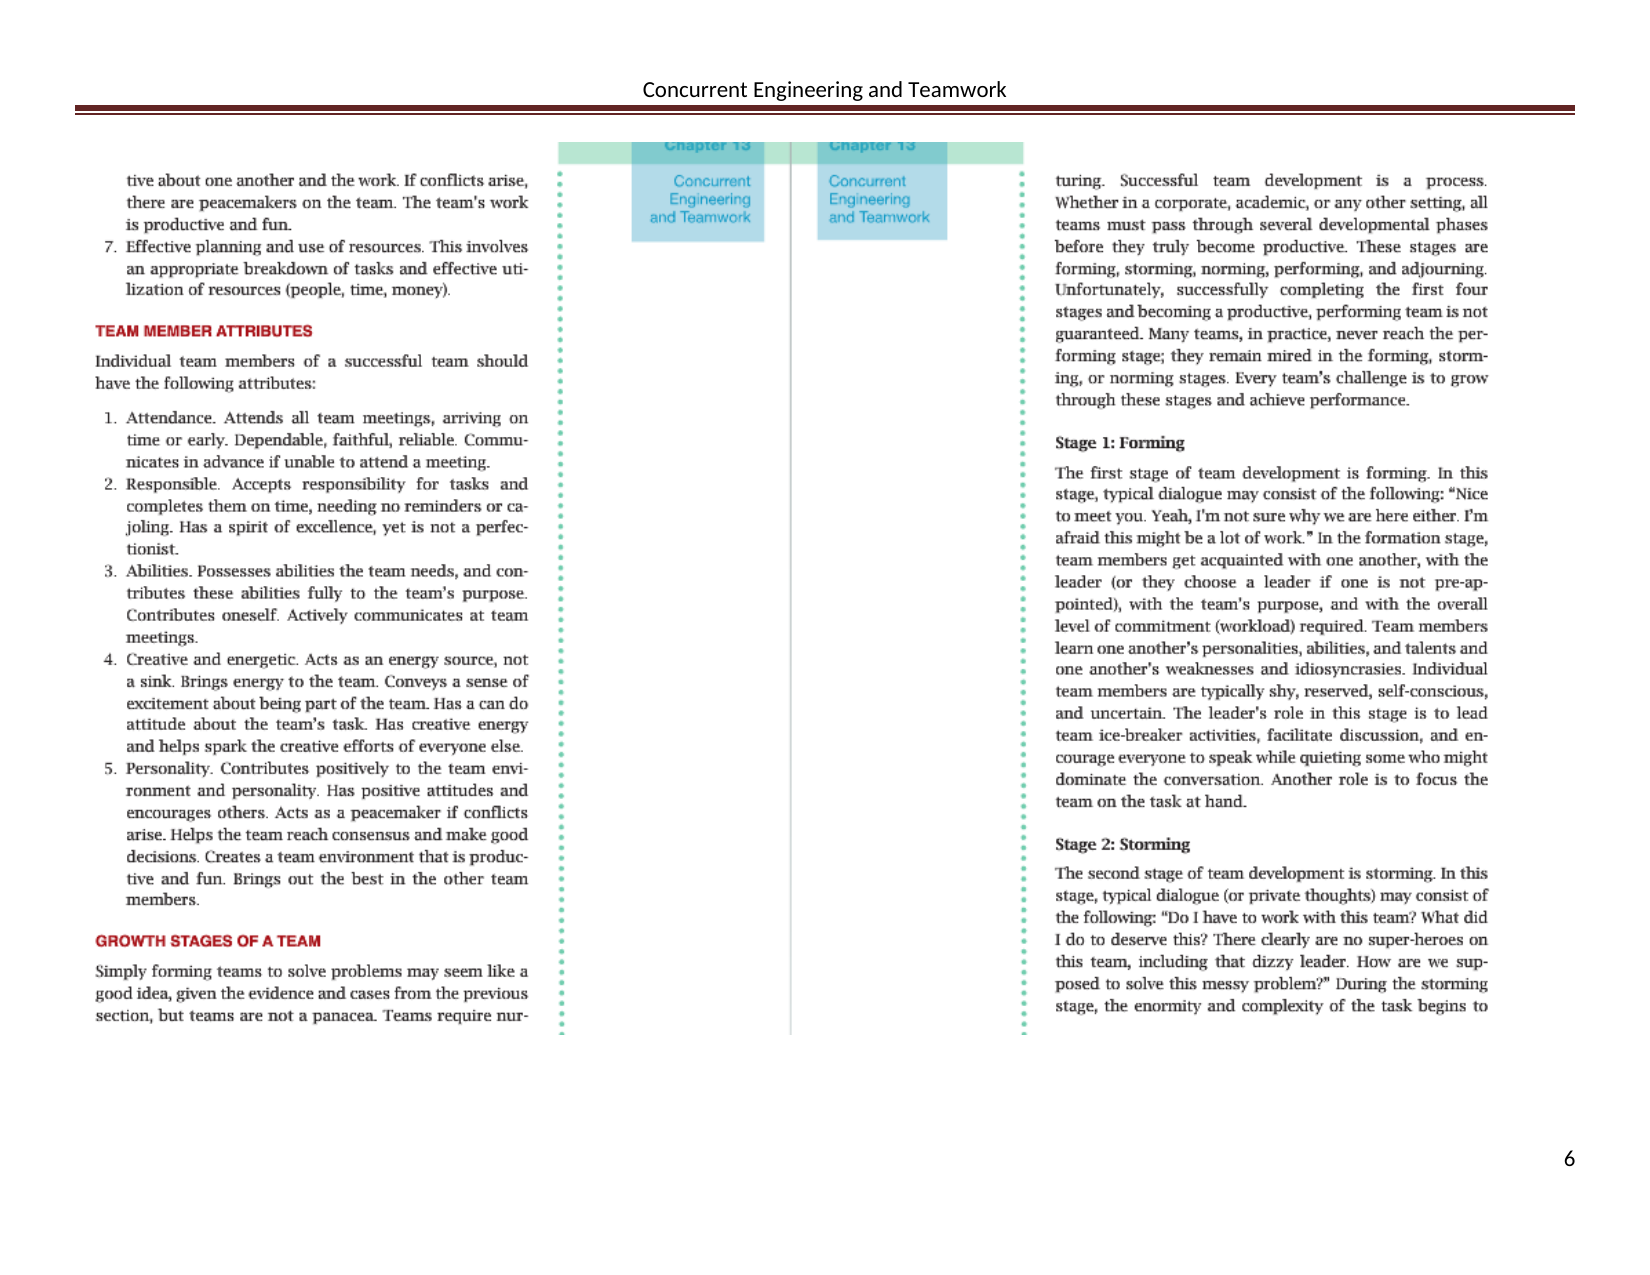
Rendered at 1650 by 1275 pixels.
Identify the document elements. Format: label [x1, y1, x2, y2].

picture [75, 142, 1503, 1035]
